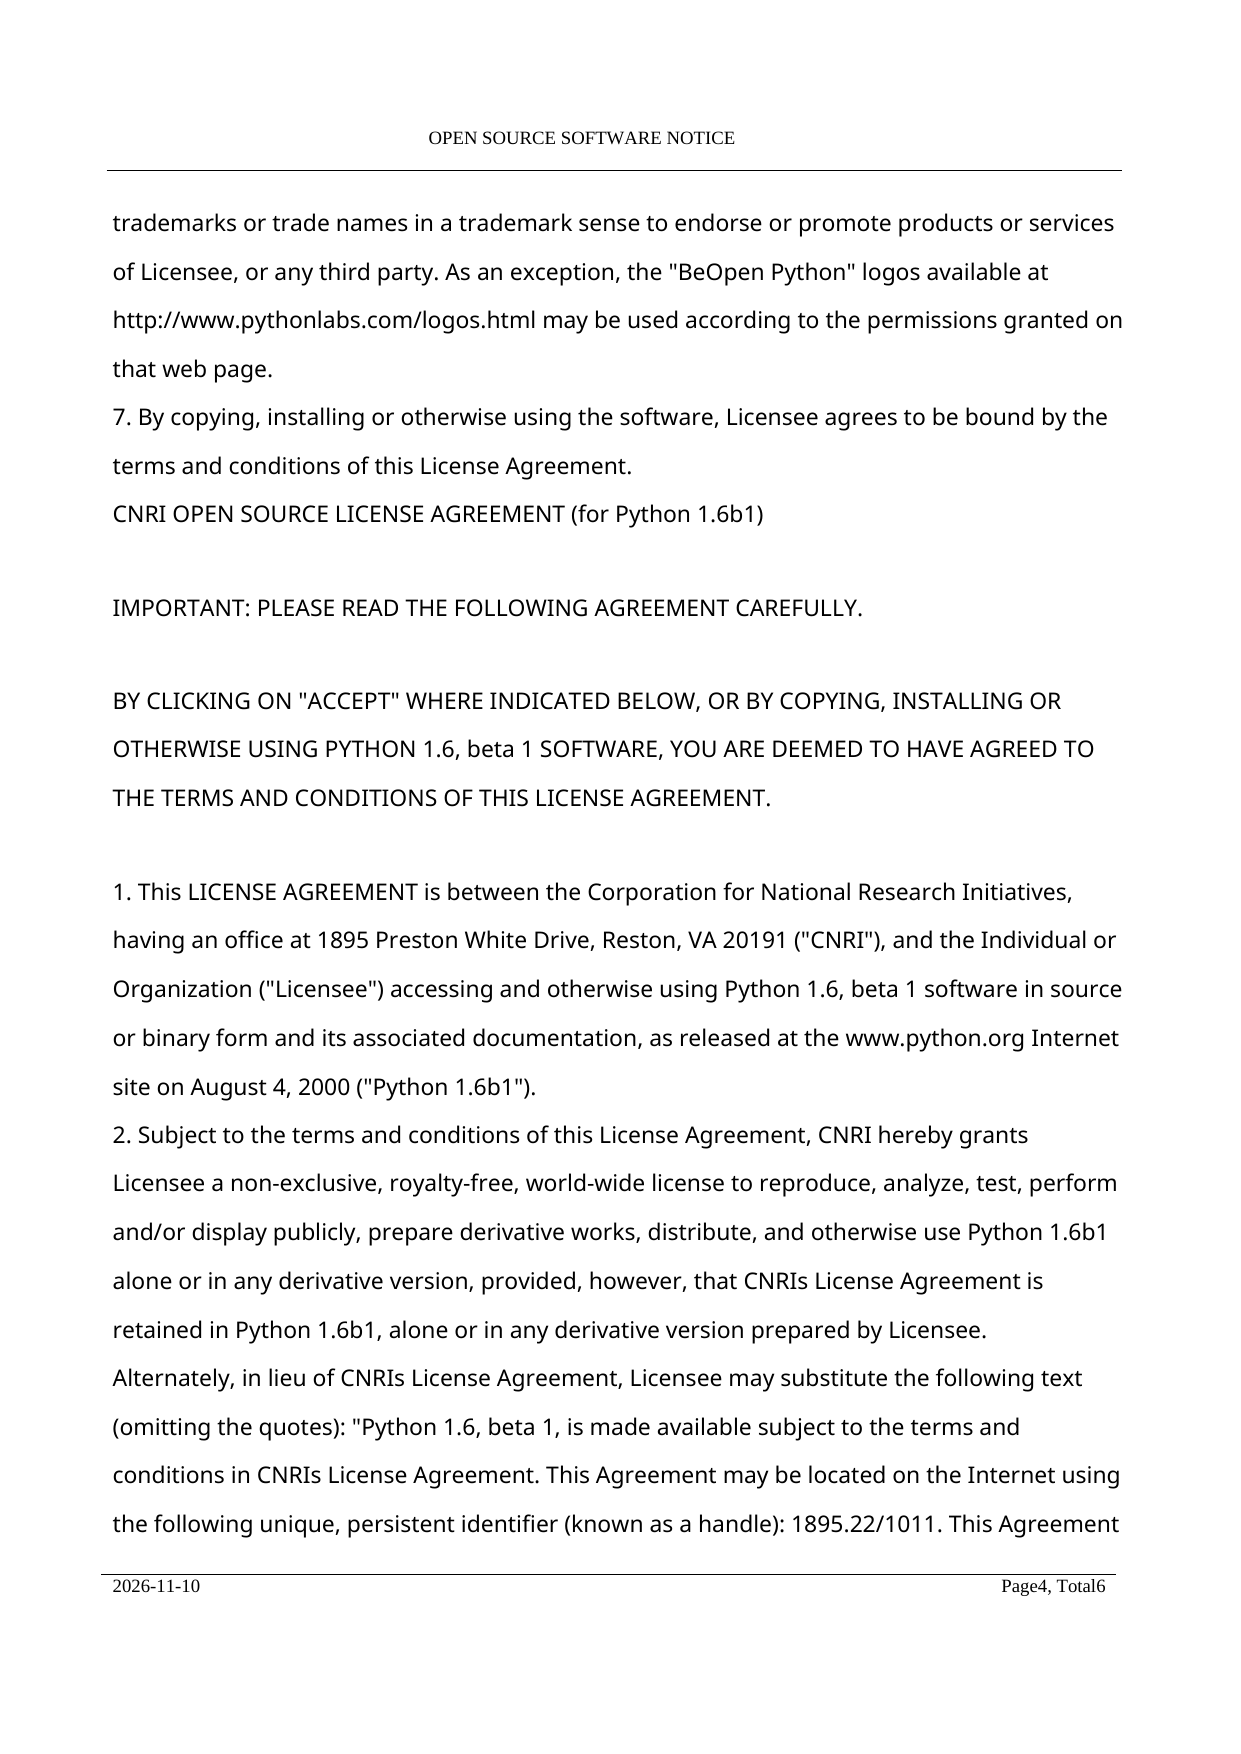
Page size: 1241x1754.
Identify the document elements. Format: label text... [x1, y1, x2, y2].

text IMPORTANT: PLEASE READ THE FOLLOWING AGREEMENT CAREFULLY. [112, 591, 1128, 623]
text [112, 206, 1128, 385]
text 2. Subject to the terms and conditions of this License Agreement, CNRI hereby grants Licensee a non-exclusive, royalty-free, world-wide license to reproduce, analyze, test, perform and/or display publicly, prepare derivative works, distribute, and otherwise use Python 1.6b1 alone or in any derivative version, provided, however, that CNRIs License Agreement is retained in Python 1.6b1, alone or in any derivative version prepared by Licensee. [112, 1118, 1128, 1345]
text BY CLICKING ON "ACCEPT" WHERE INDICATED BELOW, OR BY COPYING, INSTALLING OR OTHERWISE USING PYTHON 1.6, beta 1 SOFTWARE, YOU ARE DEEMED TO HAVE AGREED TO THE TERMS AND CONDITIONS OF THIS LICENSE AGREEMENT. [112, 684, 1128, 814]
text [112, 1361, 1128, 1540]
text 1. This LICENSE AGREEMENT is between the Corporation for National Research Initiatives, having an office at 1895 Preston White Drive, Reston, VA 20191 ("CNRI"), and the Individual or Organization ("Licensee") accessing and otherwise using Python 1.6, beta 1 software in source or binary form and its associated documentation, as released at the www.python.org Internet site on August 4, 2000 ("Python 1.6b1"). [112, 875, 1128, 1102]
text 7. By copying, installing or otherwise using the software, Licensee agrees to be bound by the terms and conditions of this License Agreement. [112, 401, 1128, 482]
text CNRI OPEN SOURCE LICENSE AGREEMENT (for Python 1.6b1) [112, 498, 1128, 530]
